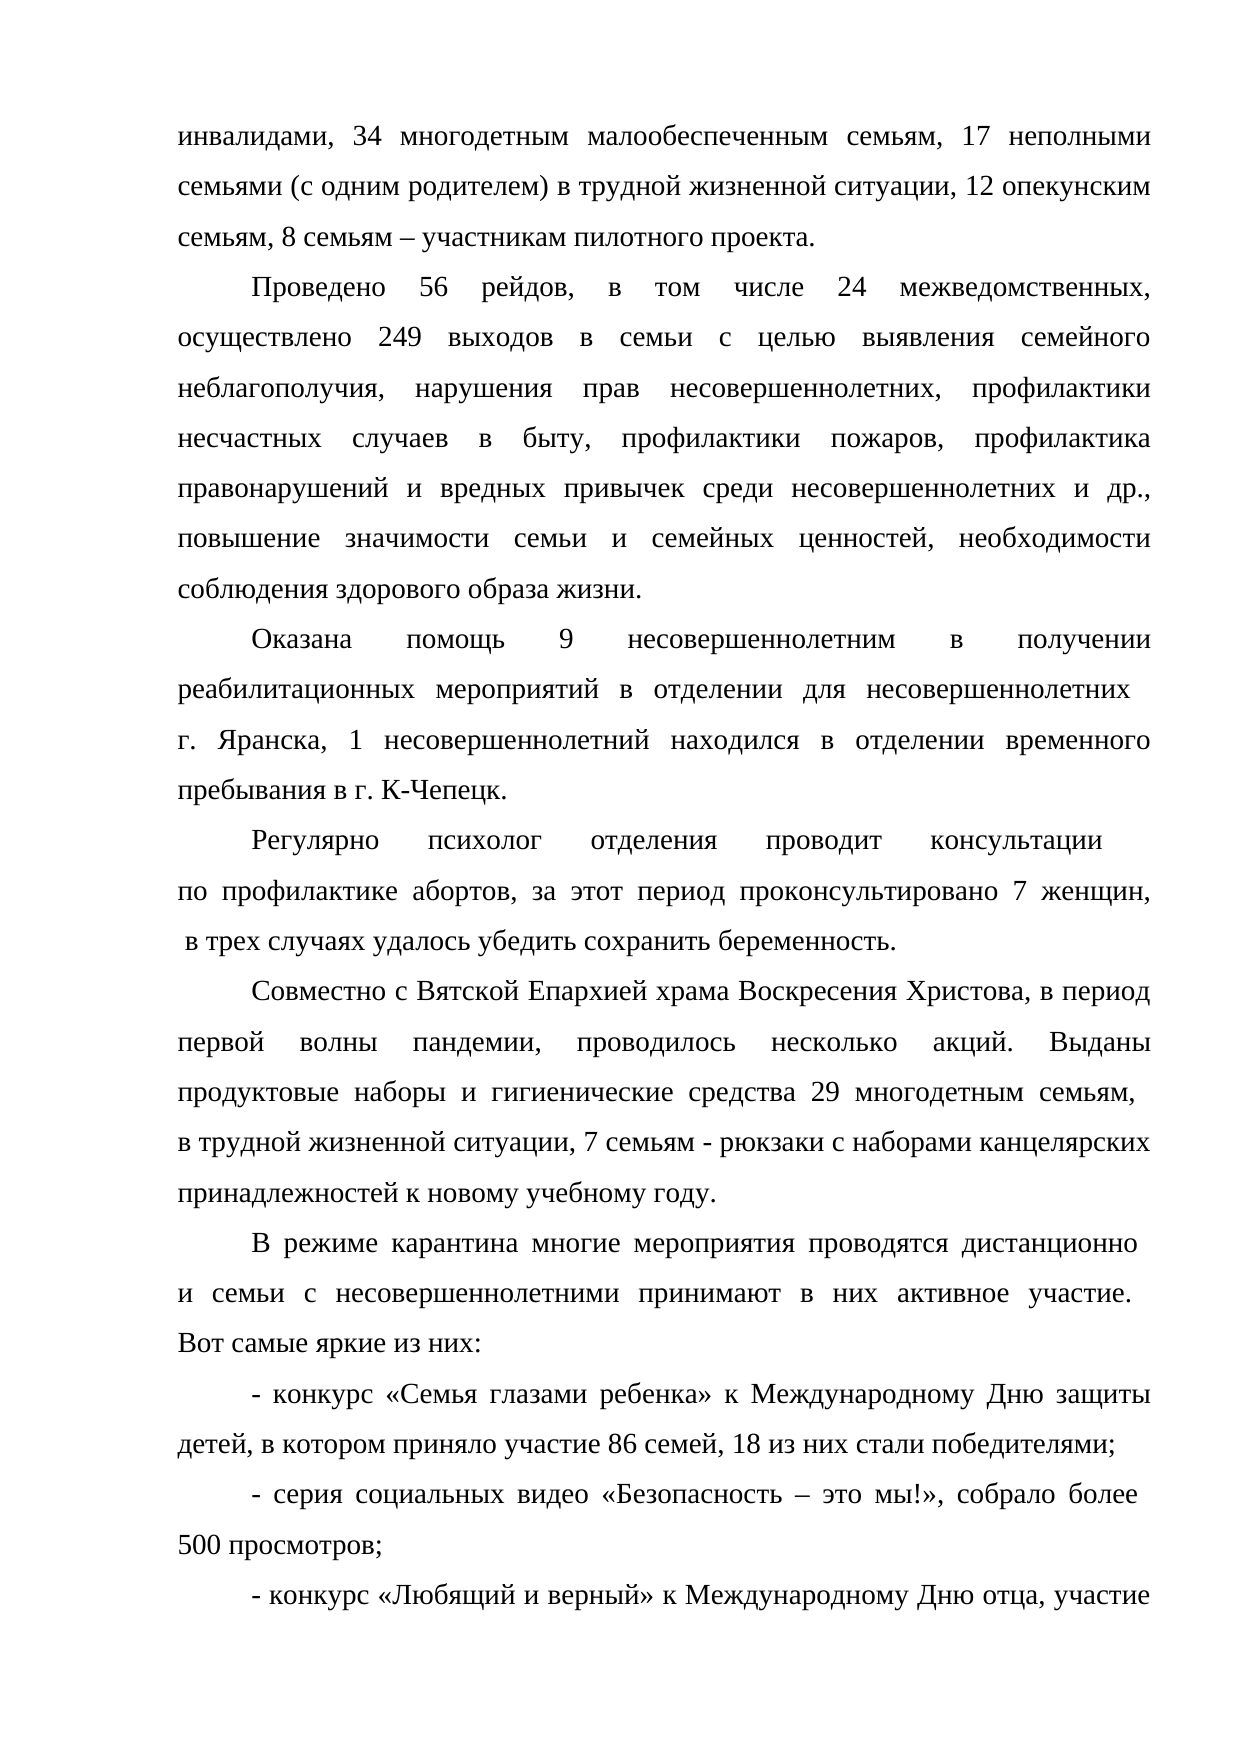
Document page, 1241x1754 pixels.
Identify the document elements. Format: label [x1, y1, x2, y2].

table_header [177, 118, 1152, 1611]
